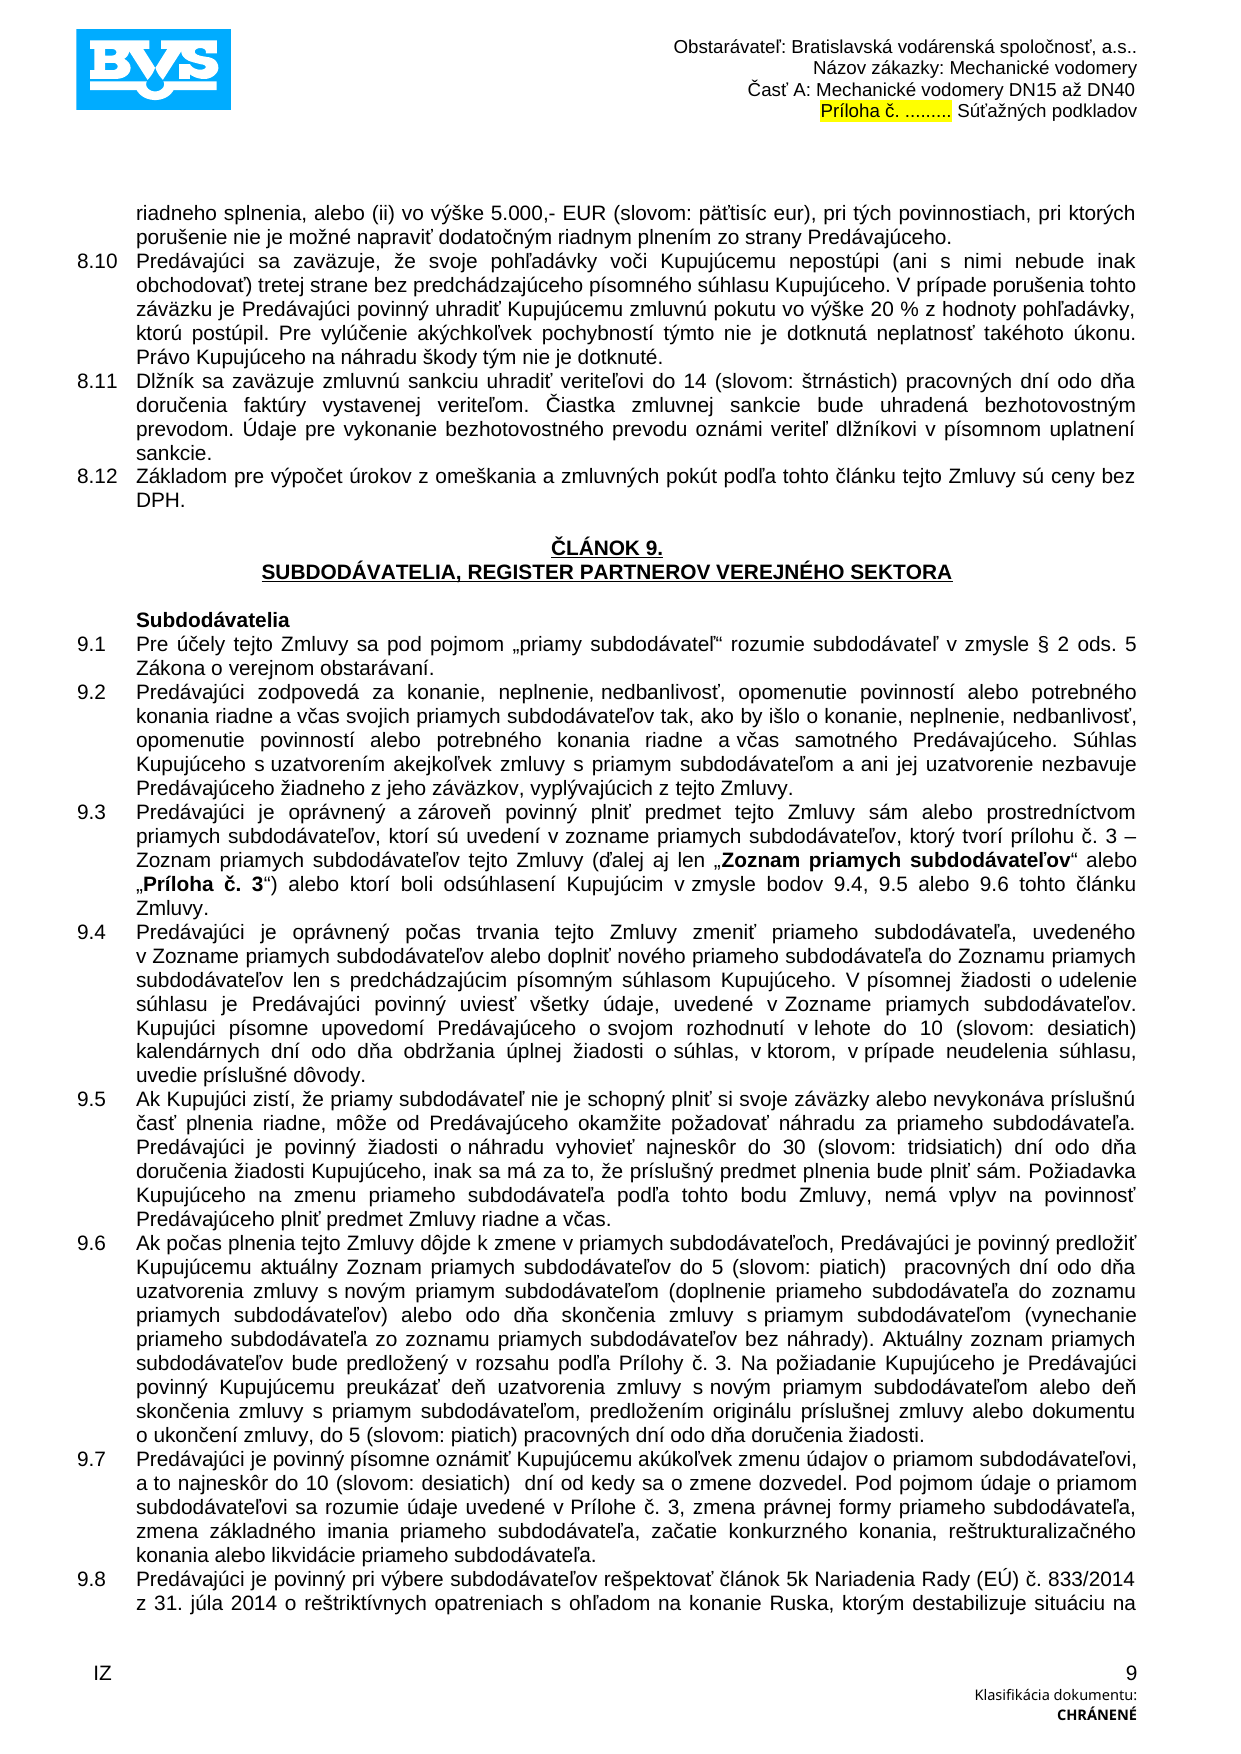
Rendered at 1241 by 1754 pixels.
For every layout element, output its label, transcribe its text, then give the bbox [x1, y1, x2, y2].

list Predávajúci sa zaväzuje, že svoje pohľadávky voči Kupujúcemu nepostúpi (ani s nimi nebude inak obchodovať) tretej strane bez predchádzajúceho písomného súhlasu Kupujúceho. V prípade porušenia tohto záväzku je Predávajúci povinný uhradiť Kupujúcemu zmluvnú pokutu vo výške 20 % z hodnoty pohľadávky, ktorú postúpil. Pre vylúčenie akýchkoľvek pochybností týmto nie je dotknutá neplatnosť takéhoto úkonu. Právo Kupujúceho na náhradu škody tým nie je dotknuté. [77, 249, 1137, 368]
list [77, 1566, 1137, 1614]
list Ak počas plnenia tejto Zmluvy dôjde k zmene v priamych subdodávateľoch, Predávajúci je povinný predložiť Kupujúcemu aktuálny Zoznam priamych subdodávateľov do 5 (slovom: piatich) pracovných dní odo dňa uzatvorenia zmluvy s novým priamym subdodávateľom (doplnenie priameho subdodávateľa do zoznamu priamych subdodávateľov) alebo odo dňa skončenia zmluvy s priamym subdodávateľom (vynechanie priameho subdodávateľa zo zoznamu priamych subdodávateľov bez náhrady). Aktuálny zoznam priamych subdodávateľov bude predložený v rozsahu podľa Prílohy č. 3. Na požiadanie Kupujúceho je Predávajúci povinný Kupujúcemu preukázať deň uzatvorenia zmluvy s novým priamym subdodávateľom alebo deň skončenia zmluvy s priamym subdodávateľom, predložením originálu príslušnej zmluvy alebo dokumentu o ukončení zmluvy, do 5 (slovom: piatich) pracovných dní odo dňa doručenia žiadosti. [77, 1231, 1137, 1447]
list Dlžník sa zaväzuje zmluvnú sankciu uhradiť veriteľovi do 14 (slovom: štrnástich) pracovných dní odo dňa doručenia faktúry vystavenej veriteľom. Čiastka zmluvnej sankcie bude uhradená bezhotovostným prevodom. Údaje pre vykonanie bezhotovostného prevodu oznámi veriteľ dlžníkovi v písomnom uplatnení sankcie. [77, 368, 1137, 464]
list Predávajúci je oprávnený počas trvania tejto Zmluvy zmeniť priameho subdodávateľa, uvedeného v Zozname priamych subdodávateľov alebo doplniť nového priameho subdodávateľa do Zoznamu priamych subdodávateľov len s predchádzajúcim písomným súhlasom Kupujúceho. V písomnej žiadosti o udelenie súhlasu je Predávajúci povinný uviesť všetky údaje, uvedené v Zozname priamych subdodávateľov. Kupujúci písomne upovedomí Predávajúceho o svojom rozhodnutí v lehote do 10 (slovom: desiatich) kalendárnych dní odo dňa obdržania úplnej žiadosti o súhlas, v ktorom, v prípade neudelenia súhlasu, uvedie príslušné dôvody. [77, 919, 1137, 1087]
list Základom pre výpočet úrokov z omeškania a zmluvných pokút podľa tohto článku tejto Zmluvy sú ceny bez DPH. [77, 464, 1137, 512]
list Predávajúci je oprávnený a zároveň povinný plniť predmet tejto Zmluvy sám alebo prostredníctvom priamych subdodávateľov, ktorí sú uvedení v zozname priamych subdodávateľov, ktorý tvorí prílohu č. 3 – Zoznam priamych subdodávateľov tejto Zmluvy (ďalej aj len „Zoznam priamych subdodávateľov“ alebo „Príloha č. 3“) alebo ktorí boli odsúhlasení Kupujúcim v zmysle bodov 9.4, 9.5 alebo 9.6 tohto článku Zmluvy. [77, 800, 1137, 919]
text Subdodávatelia [136, 608, 1137, 632]
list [77, 201, 1137, 249]
list Predávajúci je povinný písomne oznámiť Kupujúcemu akúkoľvek zmenu údajov o priamom subdodávateľovi, a to najneskôr do 10 (slovom: desiatich) dní od kedy sa o zmene dozvedel. Pod pojmom údaje o priamom subdodávateľovi sa rozumie údaje uvedené v Prílohe č. 3, zmena právnej formy priameho subdodávateľa, zmena základného imania priameho subdodávateľa, začatie konkurzného konania, reštrukturalizačného konania alebo likvidácie priameho subdodávateľa. [77, 1447, 1137, 1566]
text SUBDODÁVATELIA, REGISTER PARTNEROV VEREJNÉHO SEKTORA [77, 560, 1137, 584]
list Ak Kupujúci zistí, že priamy subdodávateľ nie je schopný plniť si svoje záväzky alebo nevykonáva príslušnú časť plnenia riadne, môže od Predávajúceho okamžite požadovať náhradu za priameho subdodávateľa. Predávajúci je povinný žiadosti o náhradu vyhovieť najneskôr do 30 (slovom: tridsiatich) dní odo dňa doručenia žiadosti Kupujúceho, inak sa má za to, že príslušný predmet plnenia bude plniť sám. Požiadavka Kupujúceho na zmenu priameho subdodávateľa podľa tohto bodu Zmluvy, nemá vplyv na povinnosť Predávajúceho plniť predmet Zmluvy riadne a včas. [77, 1087, 1137, 1231]
text ČLÁNOK 9. [77, 536, 1137, 560]
list Predávajúci zodpovedá za konanie, neplnenie, nedbanlivosť, opomenutie povinností alebo potrebného konania riadne a včas svojich priamych subdodávateľov tak, ako by išlo o konanie, neplnenie, nedbanlivosť, opomenutie povinností alebo potrebného konania riadne a včas samotného Predávajúceho. Súhlas Kupujúceho s uzatvorením akejkoľvek zmluvy s priamym subdodávateľom a ani jej uzatvorenie nezbavuje Predávajúceho žiadneho z jeho záväzkov, vyplývajúcich z tejto Zmluvy. [77, 680, 1137, 800]
list Pre účely tejto Zmluvy sa pod pojmom „priamy subdodávateľ“ rozumie subdodávateľ v zmysle § 2 ods. 5 Zákona o verejnom obstarávaní. [77, 632, 1137, 680]
